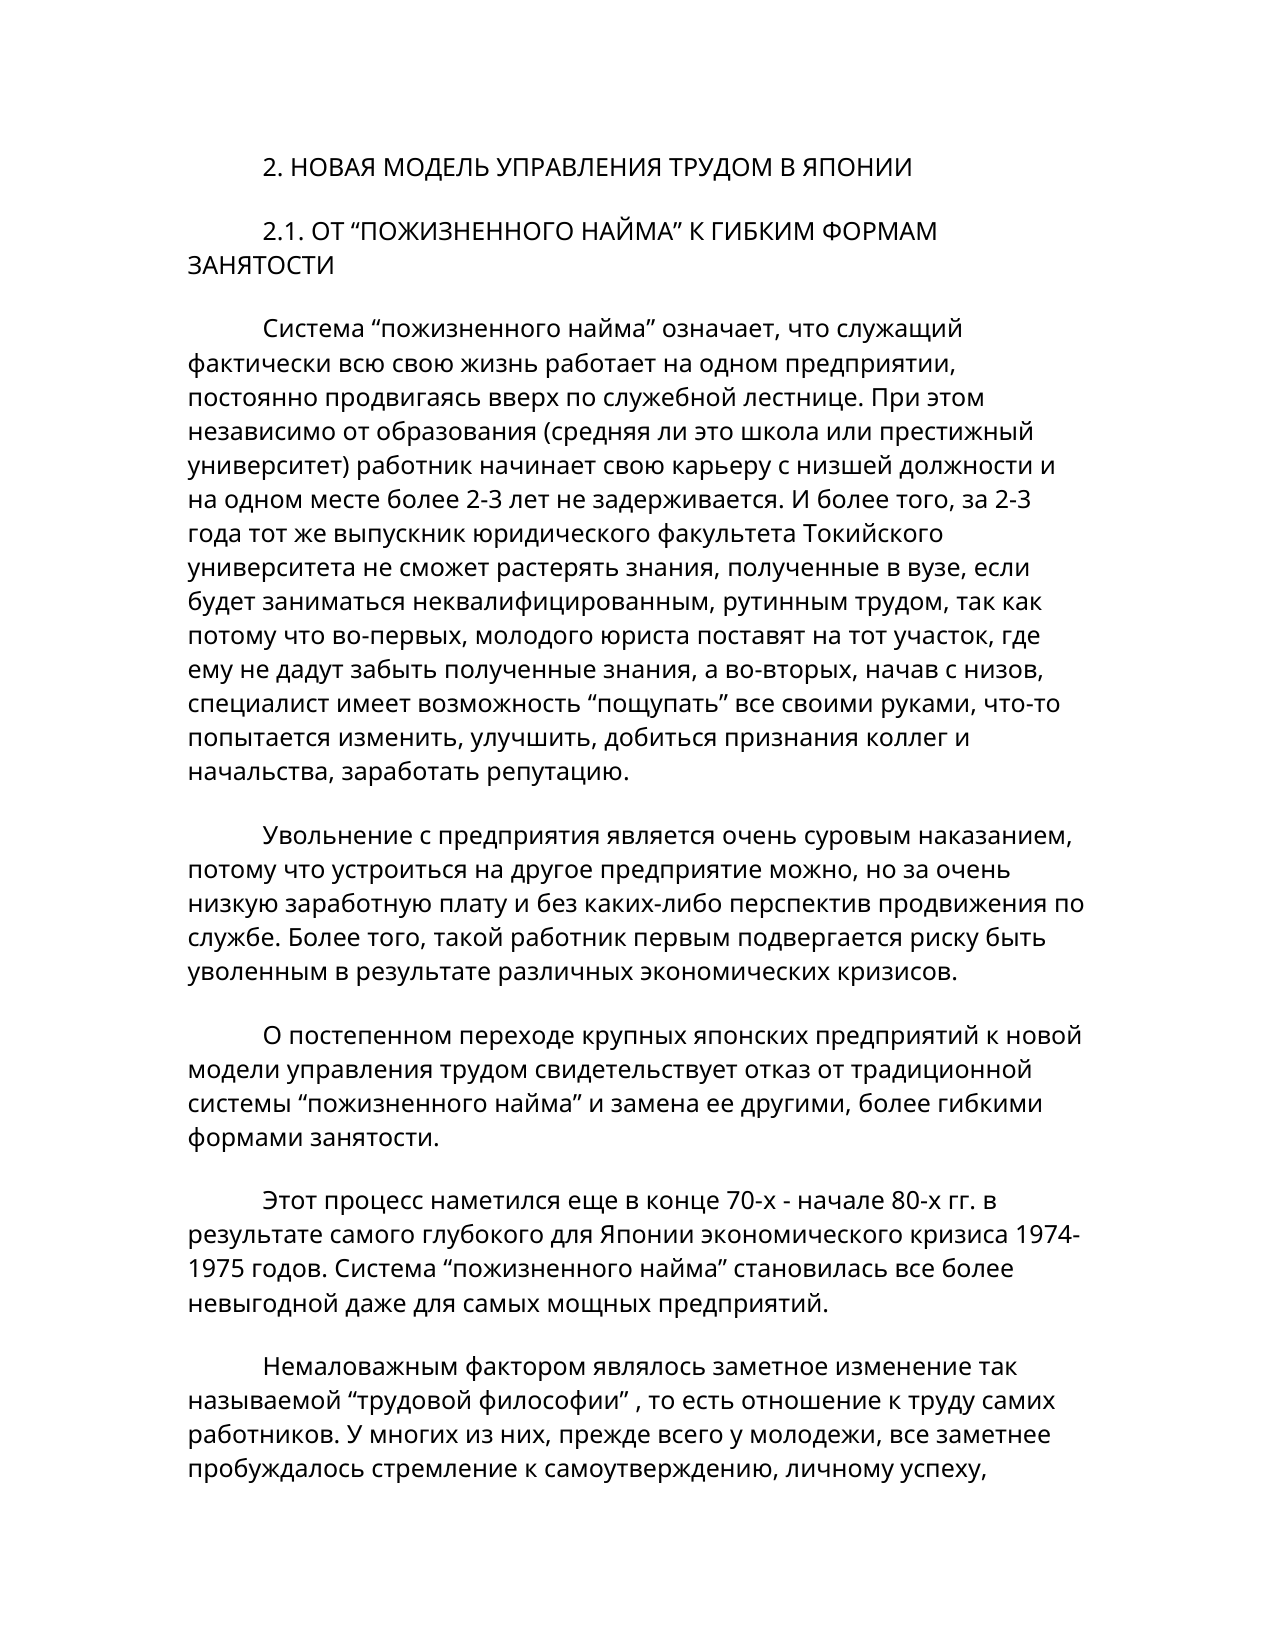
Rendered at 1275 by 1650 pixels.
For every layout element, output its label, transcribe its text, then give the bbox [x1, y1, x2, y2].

text Этот процесс наметился еще в конце 70-х - начале 80-х гг. в результате самого глубокого для Японии экономического кризиса 1974-1975 годов. Система “пожизненного найма” становилась все более невыгодной даже для самых мощных предприятий. [187, 1183, 1087, 1319]
text Система “пожизненного найма” означает, что служащий фактически всю свою жизнь работает на одном предприятии, постоянно продвигаясь вверх по служебной лестнице. При этом независимо от образования (средняя ли это школа или престижный университет) работник начинает свою карьеру с низшей должности и на одном месте более 2-3 лет не задерживается. И более того, за 2-3 года тот же выпускник юридического факультета Токийского университета не сможет растерять знания, полученные в вузе, если будет заниматься неквалифицированным, рутинным трудом, так как потому что во-первых, молодого юриста поставят на тот участок, где ему не дадут забыть полученные знания, а во-вторых, начав с низов, специалист имеет возможность “пощупать” все своими руками, что-то попытается изменить, улучшить, добиться признания коллег и начальства, заработать репутацию. [187, 311, 1087, 788]
text 2.1. ОТ “ПОЖИЗНЕННОГО НАЙМА” К ГИБКИМ ФОРМАМ ЗАНЯТОСТИ [187, 213, 1087, 282]
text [187, 1349, 1087, 1485]
text Увольнение с предприятия является очень суровым наказанием, потому что устроиться на другое предприятие можно, но за очень низкую заработную плату и без каких-либо перспектив продвижения по службе. Более того, такой работник первым подвергается риску быть уволенным в результате различных экономических кризисов. [187, 817, 1087, 988]
text О постепенном переходе крупных японских предприятий к новой модели управления трудом свидетельствует отказ от традиционной системы “пожизненного найма” и замена ее другими, более гибкими формами занятости. [187, 1017, 1087, 1153]
text 2. НОВАЯ МОДЕЛЬ УПРАВЛЕНИЯ ТРУДОМ В ЯПОНИИ [187, 150, 1087, 184]
